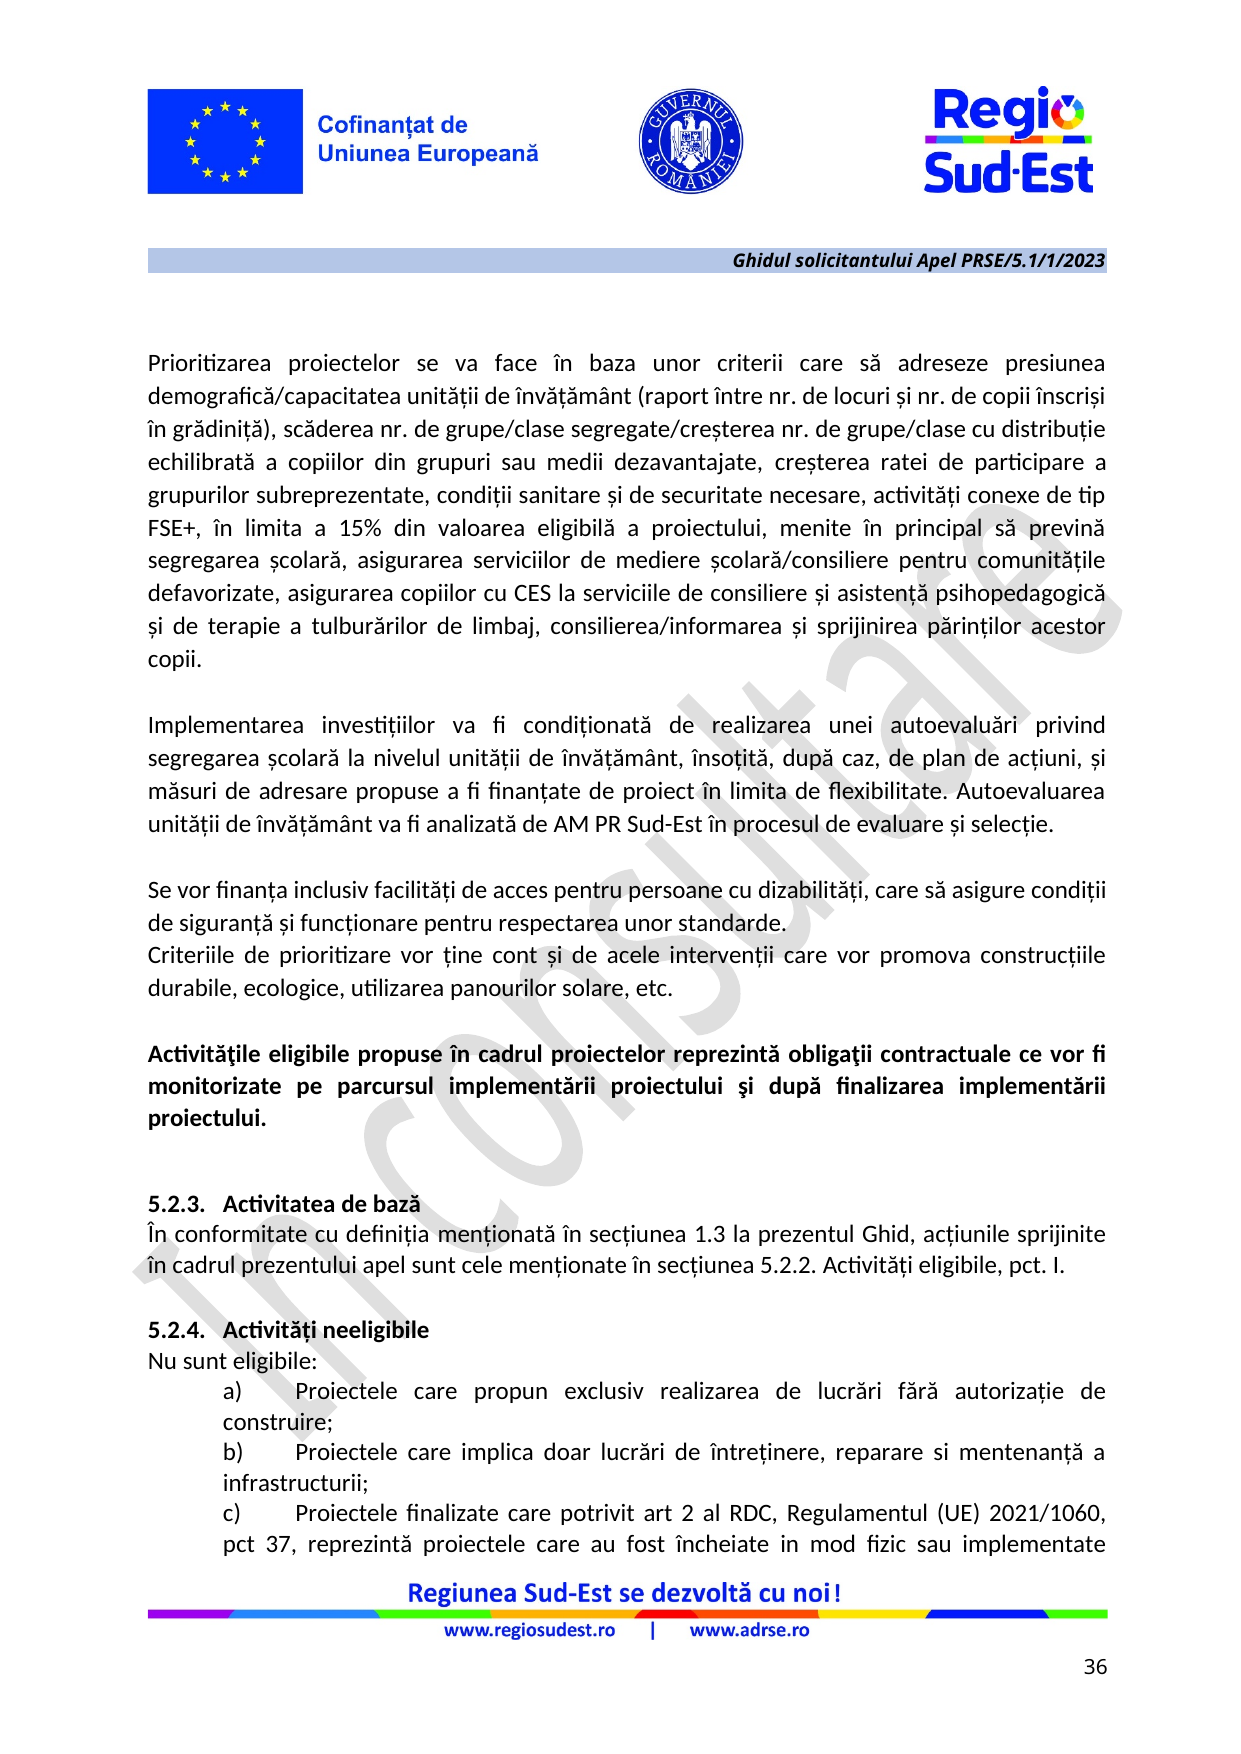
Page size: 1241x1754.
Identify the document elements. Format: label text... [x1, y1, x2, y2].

text Implementarea investițiilor va fi condiționată de realizarea unei autoevaluări privind segregarea școlară la nivelul unității de învățământ, însoțită, după caz, de plan de acțiuni, și măsuri de adresare propuse a fi finanțate de proiect în limita de flexibilitate. Autoevaluarea unității de învățământ va fi analizată de AM PR Sud-Est în procesul de evaluare și selecție. [148, 709, 1107, 838]
list b) Proiectele care implica doar lucrări de întreținere, reparare si mentenanță a infrastructurii; [223, 1436, 1107, 1497]
text Prioritizarea proiectelor se va face în baza unor criterii care să adreseze presiunea demografică/capacitatea unității de învățământ (raport între nr. de locuri și nr. de copii înscriși în grădiniță), scăderea nr. de grupe/clase segregate/creșterea nr. de grupe/clase cu distribuție echilibrată a copiilor din grupuri sau medii dezavantajate, creșterea ratei de participare a grupurilor subreprezentate, condiții sanitare și de securitate necesare, activități conexe de tip FSE+, în limita a 15% din valoarea eligibilă a proiectului, menite în principal să prevină segregarea școlară, asigurarea serviciilor de mediere școlară/consiliere pentru comunitățile defavorizate, asigurarea copiilor cu CES la serviciile de consiliere și asistență psihopedagogică și de terapie a tulburărilor de limbaj, consilierea/informarea și sprijinirea părinților acestor copii. [148, 347, 1107, 674]
text În conformitate cu definiția menționată în secțiunea 1.3 la prezentul Ghid, acțiunile sprijinite în cadrul prezentului apel sunt cele menționate în secțiunea 5.2.2. Activități eligibile, pct. I. [148, 1219, 1107, 1280]
picture [147, 86, 1093, 195]
subtitle Activităţi neeligibile [148, 1314, 1107, 1345]
list Activitatea de bază [148, 1188, 1107, 1219]
text Nu sunt eligibile: [148, 1345, 1107, 1375]
text Criteriile de prioritizare vor ține cont și de acele intervenții care vor promova construcțiile durabile, ecologice, utilizarea panourilor solare, etc. [148, 940, 1107, 1003]
text Activităţile eligibile propuse în cadrul proiectelor reprezintă obligaţii contractuale ce vor fi monitorizate pe parcursul implementării proiectului şi după finalizarea implementării proiectului. [148, 1038, 1107, 1133]
picture [147, 1582, 1108, 1640]
text Se vor finanța inclusiv facilități de acces pentru persoane cu dizabilități, care să asigure condiții de siguranță și funcționare pentru respectarea unor standarde. [148, 874, 1107, 937]
list a) Proiectele care propun exclusiv realizarea de lucrări fără autorizație de construire; [223, 1375, 1107, 1436]
